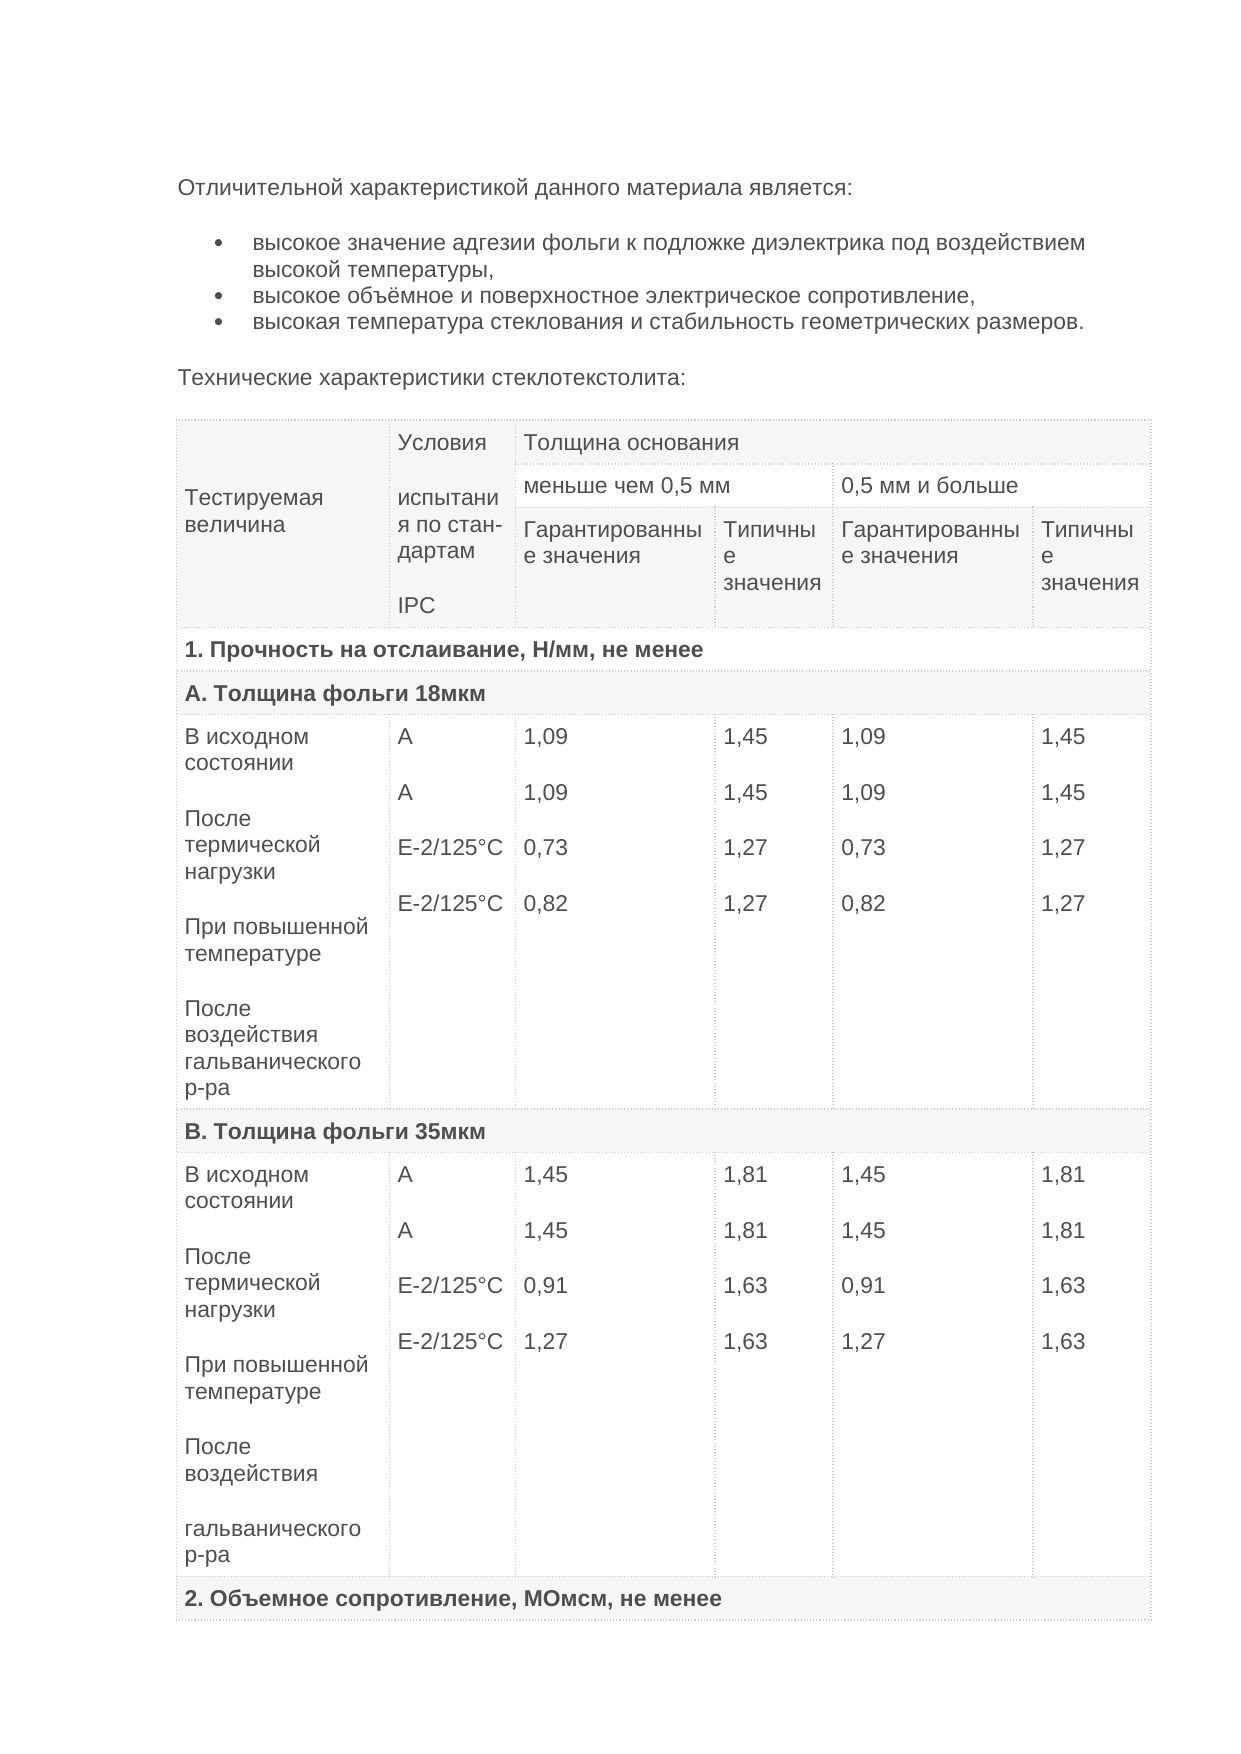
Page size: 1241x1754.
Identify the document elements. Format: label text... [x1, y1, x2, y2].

table_cell B. Толщина фольги 35мкм [176, 1108, 1151, 1152]
table_cell 1,09 1,09 0,73 0,82 [833, 714, 1033, 1108]
table_cell 1,45 1,45 0,91 1,27 [515, 1152, 715, 1576]
text Отличительной характеристикой данного материала является: [177, 174, 1152, 200]
table_header Условия испытания по стан-дартам IPC [389, 419, 515, 627]
table_cell 1,45 1,45 0,91 1,27 [833, 1152, 1033, 1576]
table_cell Гарантированные значения [833, 506, 1033, 627]
table_cell 1,81 1,81 1,63 1,63 [715, 1152, 833, 1576]
table_cell А А Е-2/125°С Е-2/125°С [389, 714, 515, 1108]
list высокое значение адгезии фольги к подложке диэлектрика под воздействием высокой температуры, [215, 229, 1152, 282]
table_cell 0,5 мм и больше [833, 463, 1151, 506]
table_cell В исходном состоянии После термической нагрузки При повышенной температуре После воздействия гальванического р-ра [176, 714, 389, 1108]
list высокое объёмное и поверхностное электрическое сопротивление, [215, 282, 1152, 308]
table_cell 1,45 1,45 1,27 1,27 [1033, 714, 1151, 1108]
table_cell Типичные значения [1033, 506, 1151, 627]
table_cell 1. Прочность на отслаивание, Н/мм, не менее [176, 627, 1151, 670]
table_header Тестируемая величина [176, 419, 389, 627]
table_cell 1,81 1,81 1,63 1,63 [1033, 1152, 1151, 1576]
list высокая температура стеклования и стабильность геометрических размеров. [215, 308, 1152, 334]
table_cell А. Толщина фольги 18мкм [176, 670, 1151, 714]
table_cell Гарантированные значения [515, 506, 715, 627]
table_cell меньше чем 0,5 мм [515, 463, 833, 506]
table_cell 2. Объемное сопротивление, МОмсм, не менее [176, 1576, 1151, 1619]
table_cell 1,09 1,09 0,73 0,82 [515, 714, 715, 1108]
table_header Толщина основания [515, 419, 1151, 463]
table_cell В исходном состоянии После термической нагрузки При повышенной температуре После воздействия гальванического р-ра [176, 1152, 389, 1576]
table_cell А А Е-2/125°С Е-2/125°С [389, 1152, 515, 1576]
text Технические характеристики стеклотекстолита: [177, 364, 1152, 390]
table_cell 1,45 1,45 1,27 1,27 [715, 714, 833, 1108]
table_cell Типичные значения [715, 506, 833, 627]
